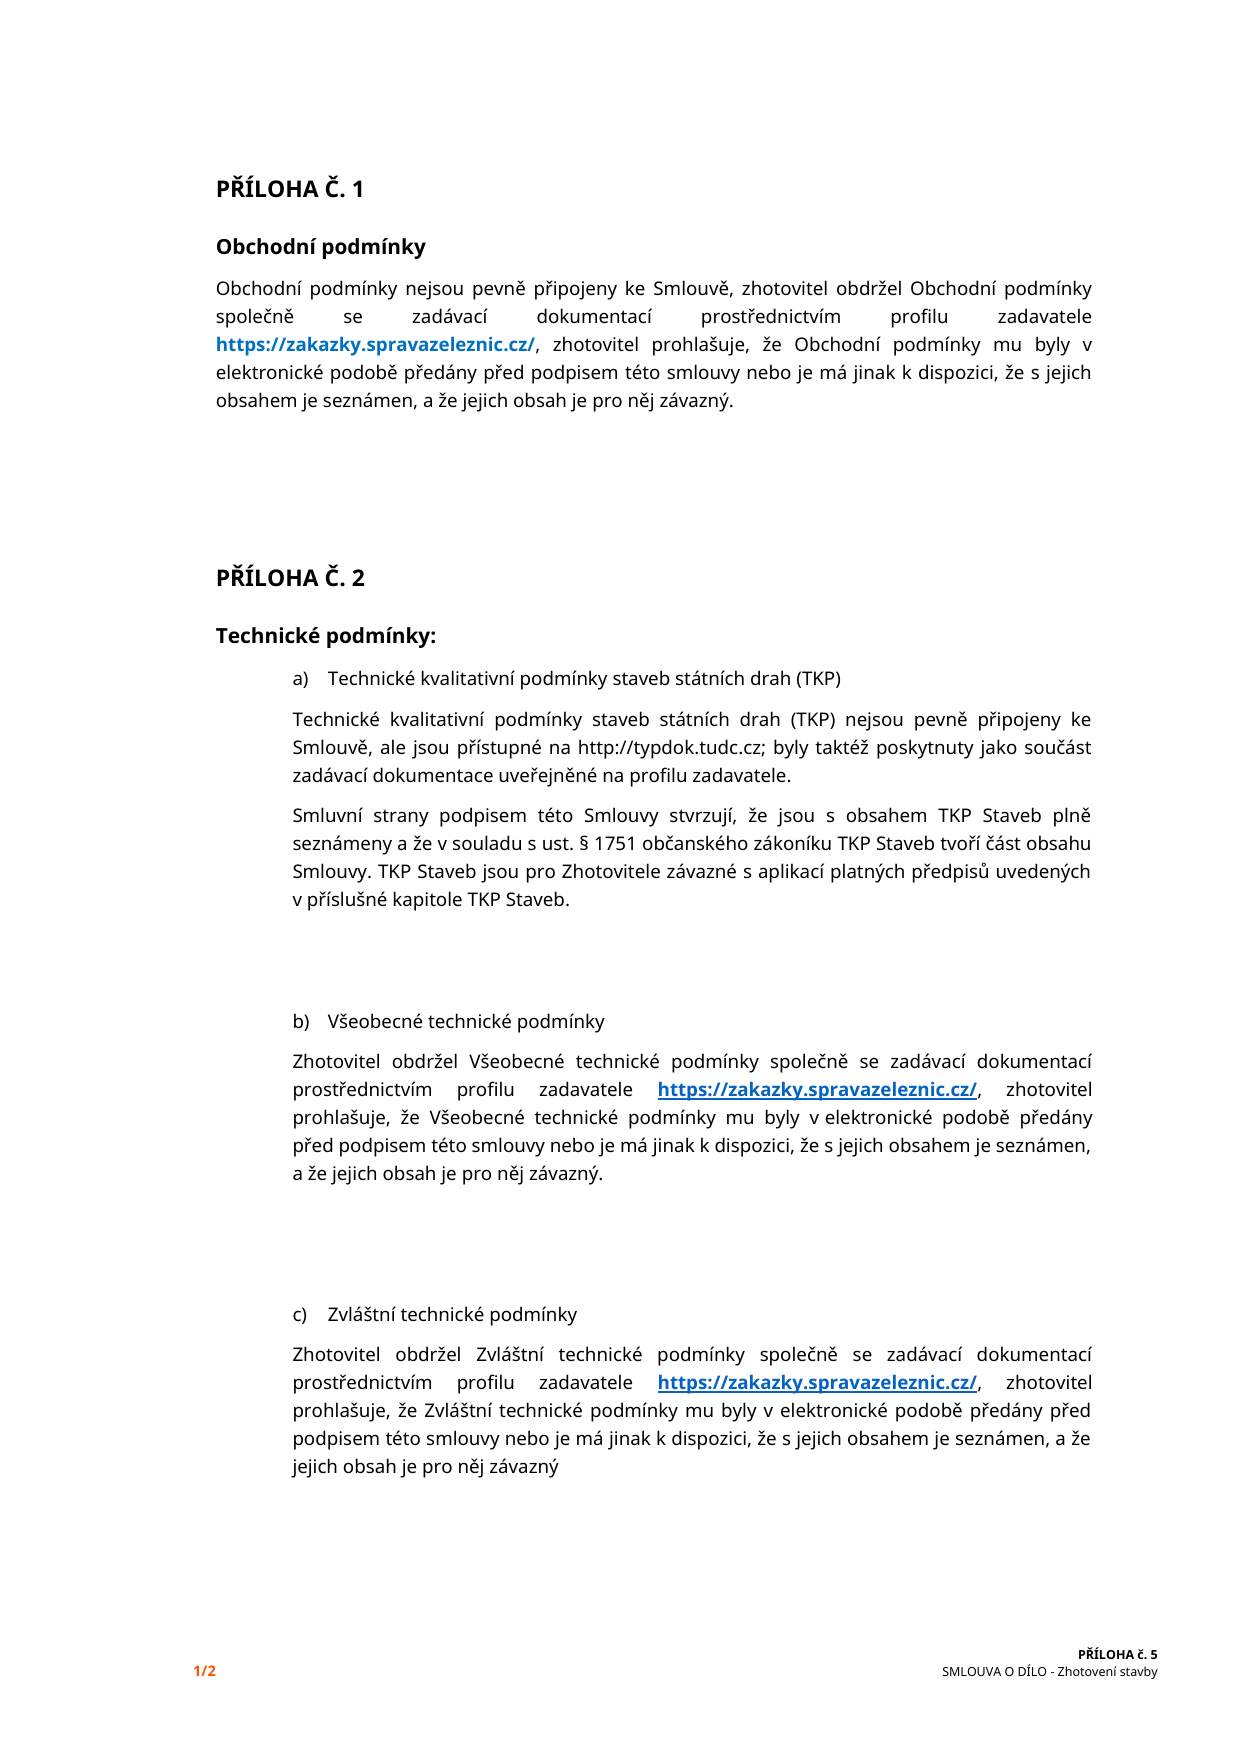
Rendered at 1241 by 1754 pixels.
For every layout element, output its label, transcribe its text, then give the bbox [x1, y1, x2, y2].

list Zhotovitel obdržel Zvláštní technické podmínky společně se zadávací dokumentací prostřednictvím profilu zadavatele https://zakazky.spravazeleznic.cz/, zhotovitel prohlašuje, že Zvláštní technické podmínky mu byly v elektronické podobě předány před podpisem této smlouvy nebo je má jinak k dispozici, že s jejich obsahem je seznámen, a že jejich obsah je pro něj závazný [292, 1341, 1093, 1479]
list Technické kvalitativní podmínky staveb státních drah (TKP) [292, 665, 1093, 691]
list Všeobecné technické podmínky [292, 1008, 1093, 1034]
text Technické kvalitativní podmínky staveb státních drah (TKP) nejsou pevně připojeny ke Smlouvě, ale jsou přístupné na http://typdok.tudc.cz; byly taktéž poskytnuty jako součást zadávací dokumentace uveřejněné na profilu zadavatele. [292, 706, 1093, 787]
list Zhotovitel obdržel Všeobecné technické podmínky společně se zadávací dokumentací prostřednictvím profilu zadavatele https://zakazky.spravazeleznic.cz/, zhotovitel prohlašuje, že Všeobecné technické podmínky mu byly v elektronické podobě předány před podpisem této smlouvy nebo je má jinak k dispozici, že s jejich obsahem je seznámen, a že jejich obsah je pro něj závazný. [292, 1049, 1093, 1186]
text Příloha č. 1 [216, 172, 1093, 204]
text Technické podmínky: [216, 622, 1093, 650]
text Smluvní strany podpisem této Smlouvy stvrzují, že jsou s obsahem TKP Staveb plně seznámeny a že v souladu s ust. § 1751 občanského zákoníku TKP Staveb tvoří část obsahu Smlouvy. TKP Staveb jsou pro Zhotovitele závazné s aplikací platných předpisů uvedených v příslušné kapitole TKP Staveb. [292, 802, 1093, 912]
text Obchodní podmínky [216, 232, 1093, 260]
list Zvláštní technické podmínky [292, 1301, 1093, 1326]
text Obchodní podmínky nejsou pevně připojeny ke Smlouvě, zhotovitel obdržel Obchodní podmínky společně se zadávací dokumentací prostřednictvím profilu zadavatele https://zakazky.spravazeleznic.cz/, zhotovitel prohlašuje, že Obchodní podmínky mu byly v elektronické podobě předány před podpisem této smlouvy nebo je má jinak k dispozici, že s jejich obsahem je seznámen, a že jejich obsah je pro něj závazný. [216, 276, 1093, 413]
text Příloha č. 2 [216, 562, 1093, 593]
